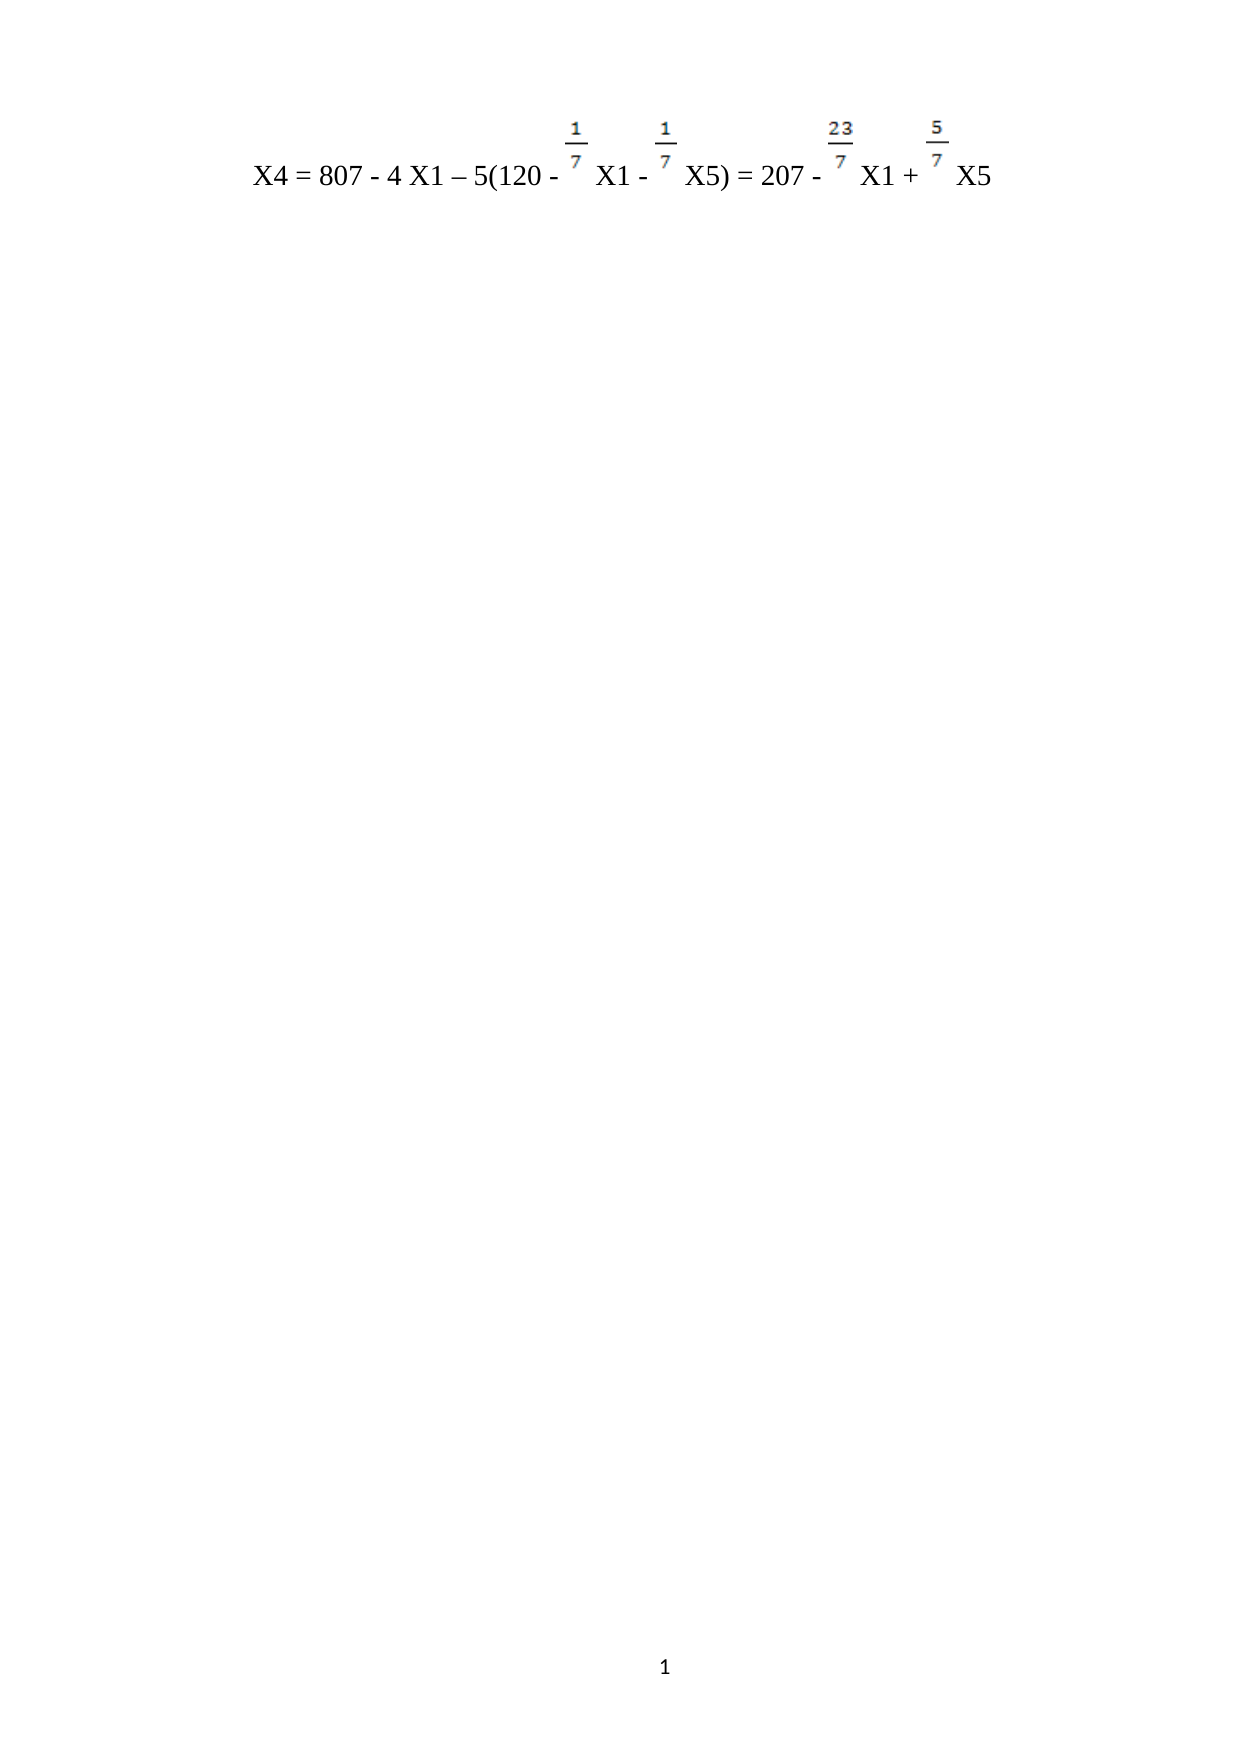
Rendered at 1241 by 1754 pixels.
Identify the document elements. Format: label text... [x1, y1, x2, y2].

picture [926, 118, 949, 186]
picture [828, 119, 853, 186]
picture [565, 119, 588, 186]
text Х4 = 807 - 4 Х1 – 5(120 - Х1 - Х5) = 207 - Х1 + Х5 [177, 118, 1152, 192]
picture [655, 119, 677, 186]
